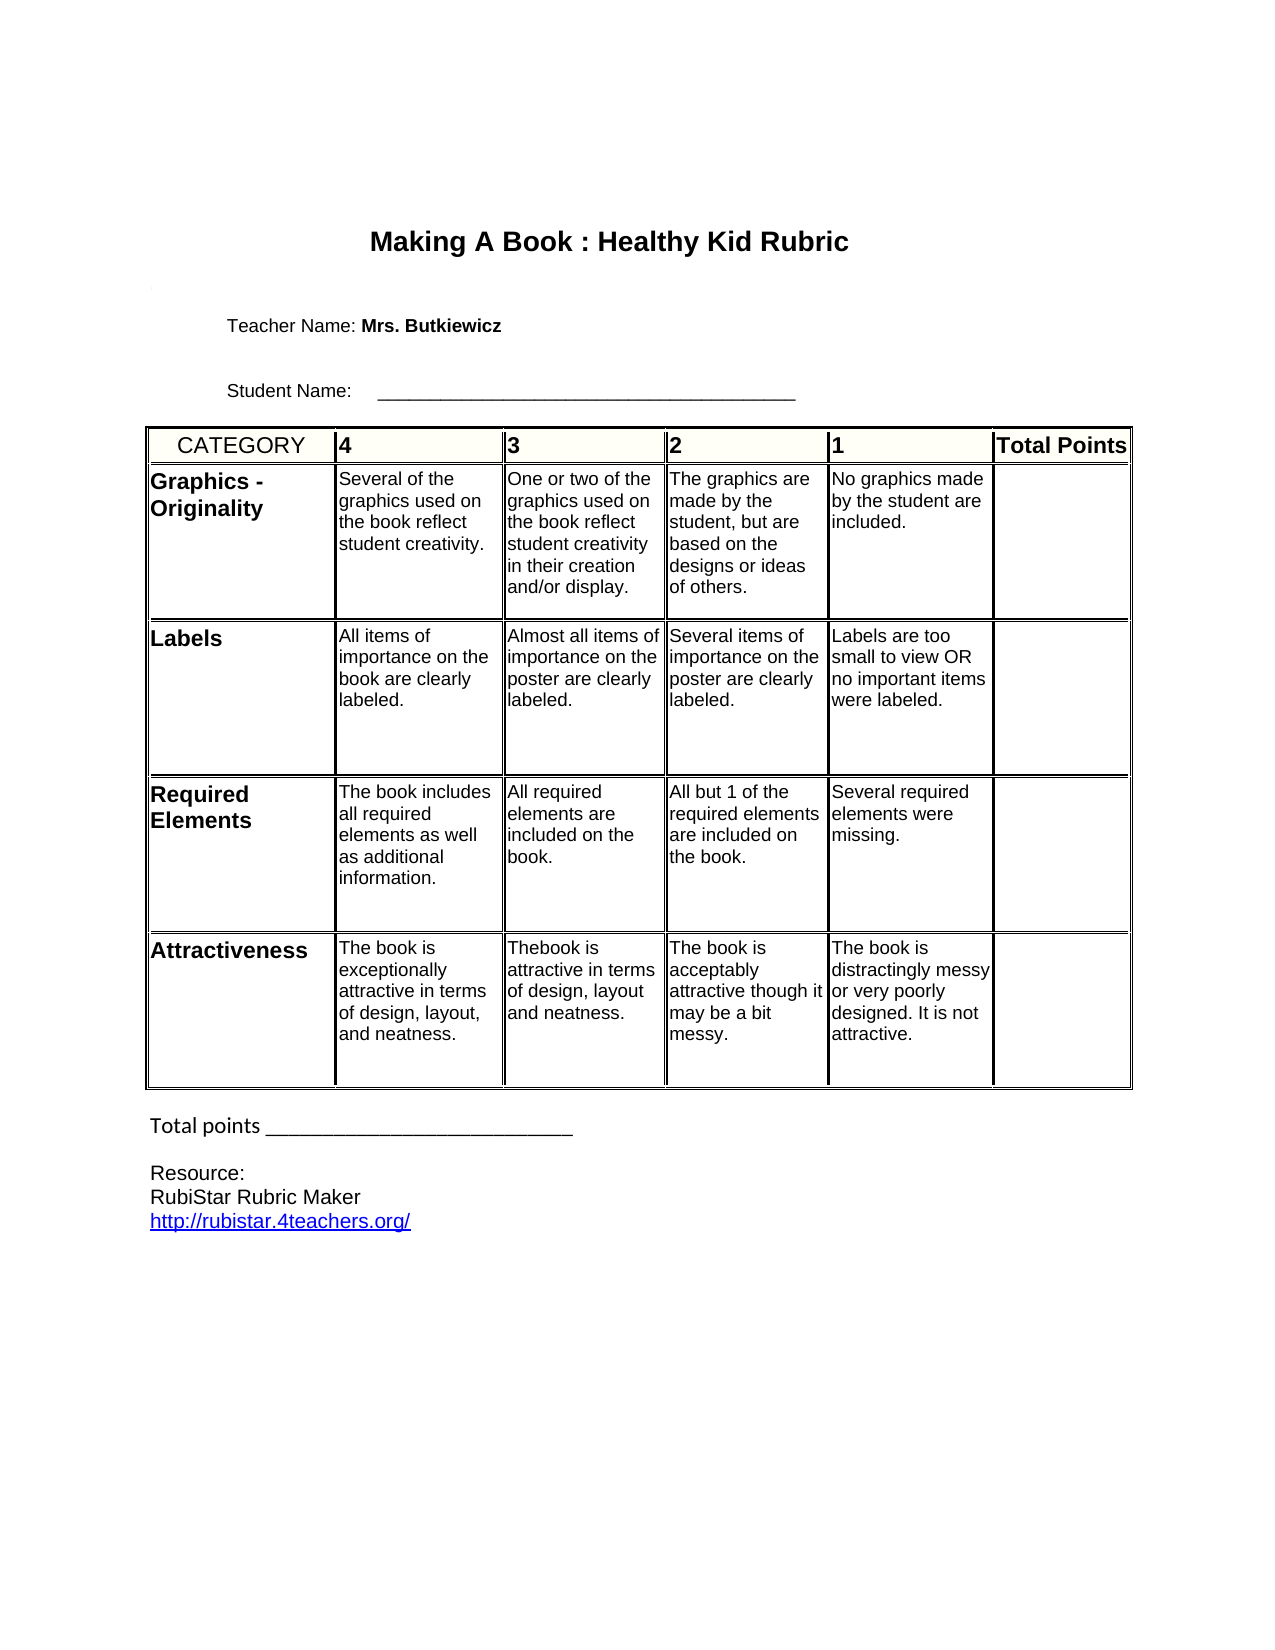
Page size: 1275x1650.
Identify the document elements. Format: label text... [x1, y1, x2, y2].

table_cell Several required elements were missing. [830, 778, 992, 931]
table_cell Almost all items of importance on the poster are clearly labeled. [506, 622, 664, 774]
table_cell The book includes all required elements as well as additional information. [337, 778, 502, 931]
table_header 1 [828, 428, 993, 462]
table_cell One or two of the graphics used on the book reflect student creativity in their creation and/or display. [506, 465, 664, 618]
table_cell The book is distractingly messy or very poorly designed. It is not attractive. [828, 934, 993, 1087]
table_cell [995, 774, 1130, 931]
table_cell No graphics made by the student are included. [830, 465, 992, 618]
table_header CATEGORY [149, 429, 335, 462]
table_cell Attractiveness [147, 931, 335, 1087]
table_header 3 [504, 428, 666, 462]
table_cell The book is acceptably attractive though it may be a bit messy. [666, 934, 828, 1087]
table_cell All but 1 of the required elements are included on the book. [668, 778, 827, 931]
table_cell Graphics - Originality [147, 462, 335, 618]
table_cell [993, 462, 1131, 618]
table_cell All items of importance on the book are clearly labeled. [337, 622, 502, 774]
table_header 4 [335, 428, 504, 462]
text Resource: RubiStar Rubric Maker http://rubistar.4teachers.org/ [150, 1161, 1125, 1232]
table_cell Thebook is attractive in terms of design, layout and neatness. [504, 931, 666, 1087]
table_cell Several items of importance on the poster are clearly labeled. [668, 622, 827, 774]
table_cell [993, 931, 1131, 1087]
table_cell Several of the graphics used on the book reflect student creativity. [337, 465, 502, 618]
table_cell Labels are too small to view OR no important items were labeled. [830, 622, 992, 774]
table_header Total Points [993, 429, 1130, 462]
table_cell Labels [149, 618, 334, 774]
text Total points ___________________________ [150, 1112, 1125, 1140]
table_cell The graphics are made by the student, but are based on the designs or ideas of others. [668, 465, 827, 618]
table_cell [995, 618, 1130, 774]
table_header 2 [666, 429, 828, 462]
table_cell The book is exceptionally attractive in terms of design, layout, and neatness. [335, 931, 504, 1087]
table_cell Required Elements [149, 774, 334, 931]
table_cell All required elements are included on the book. [506, 778, 664, 931]
